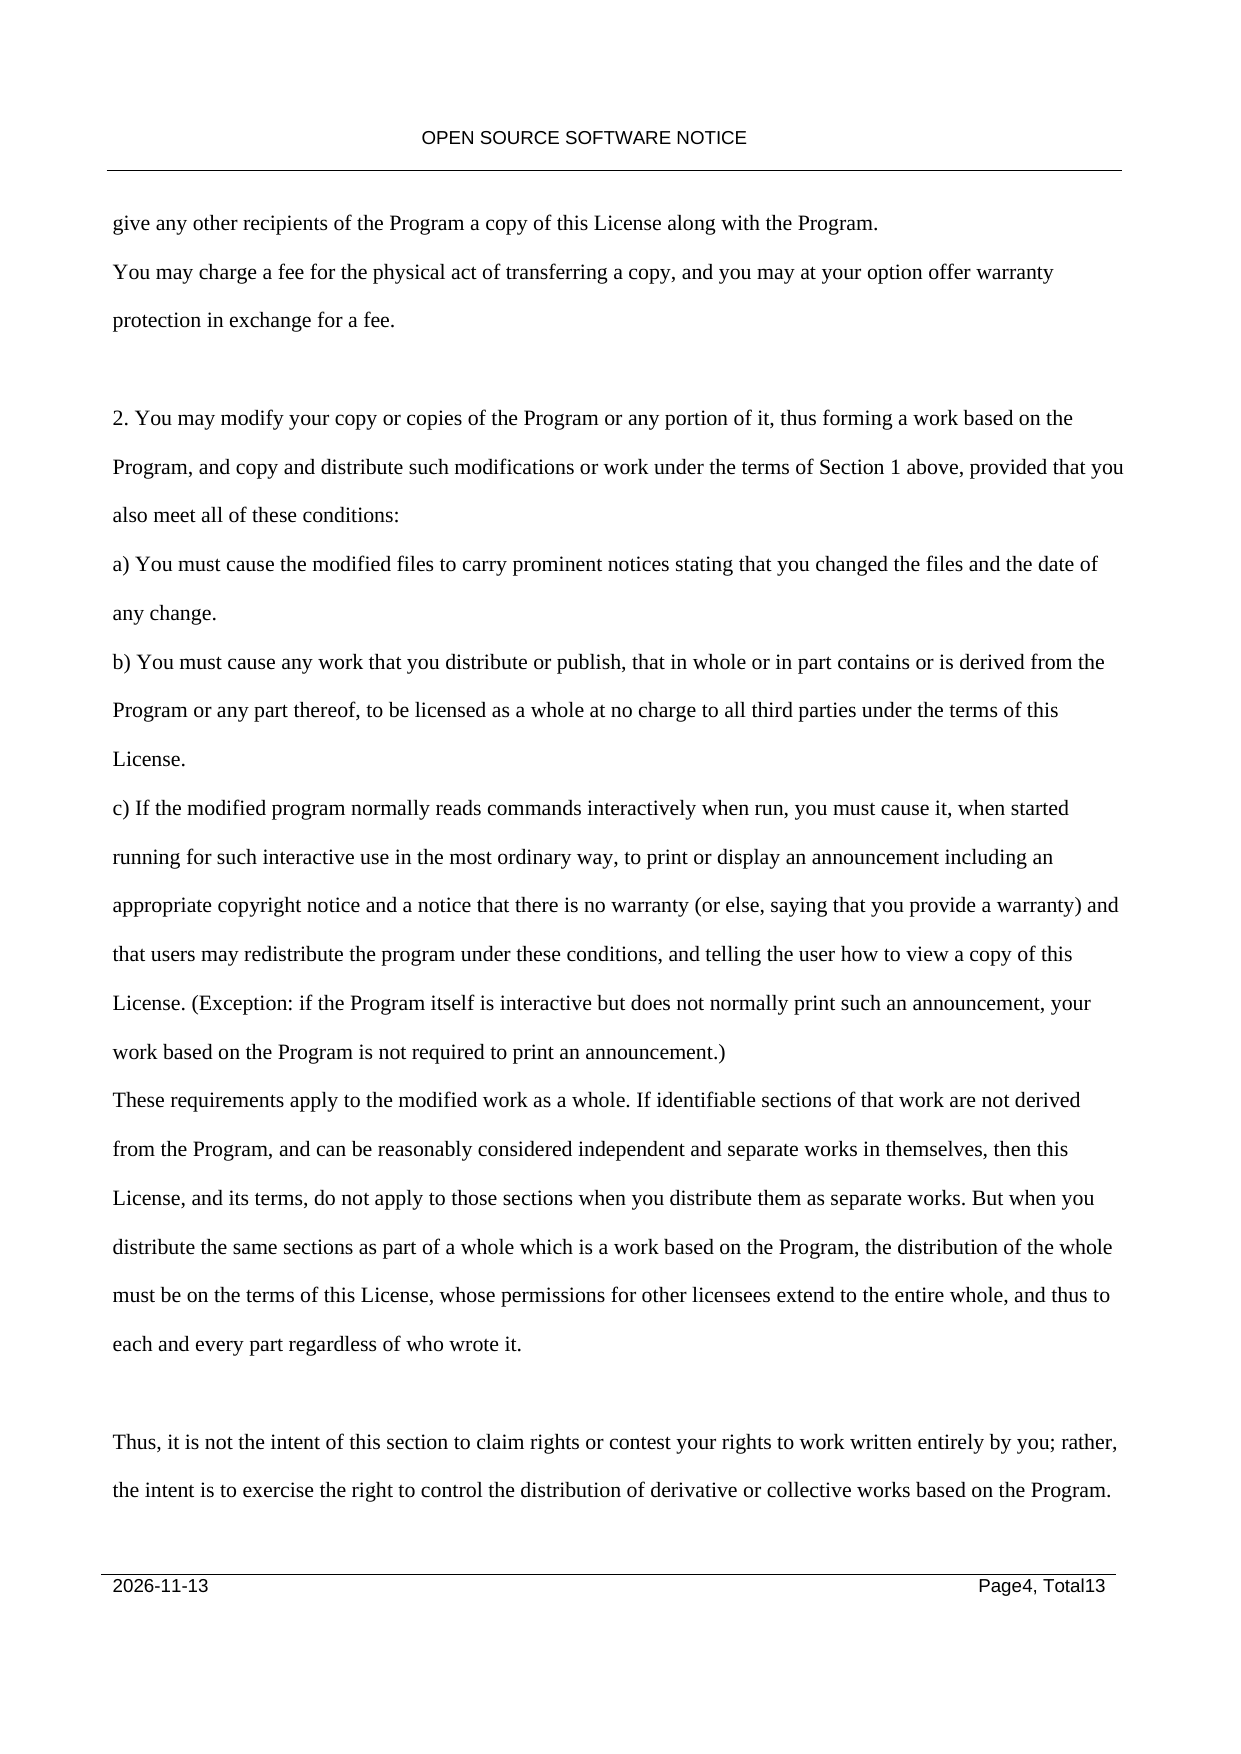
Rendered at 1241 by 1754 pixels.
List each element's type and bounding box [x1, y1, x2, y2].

text [112, 206, 1128, 1506]
